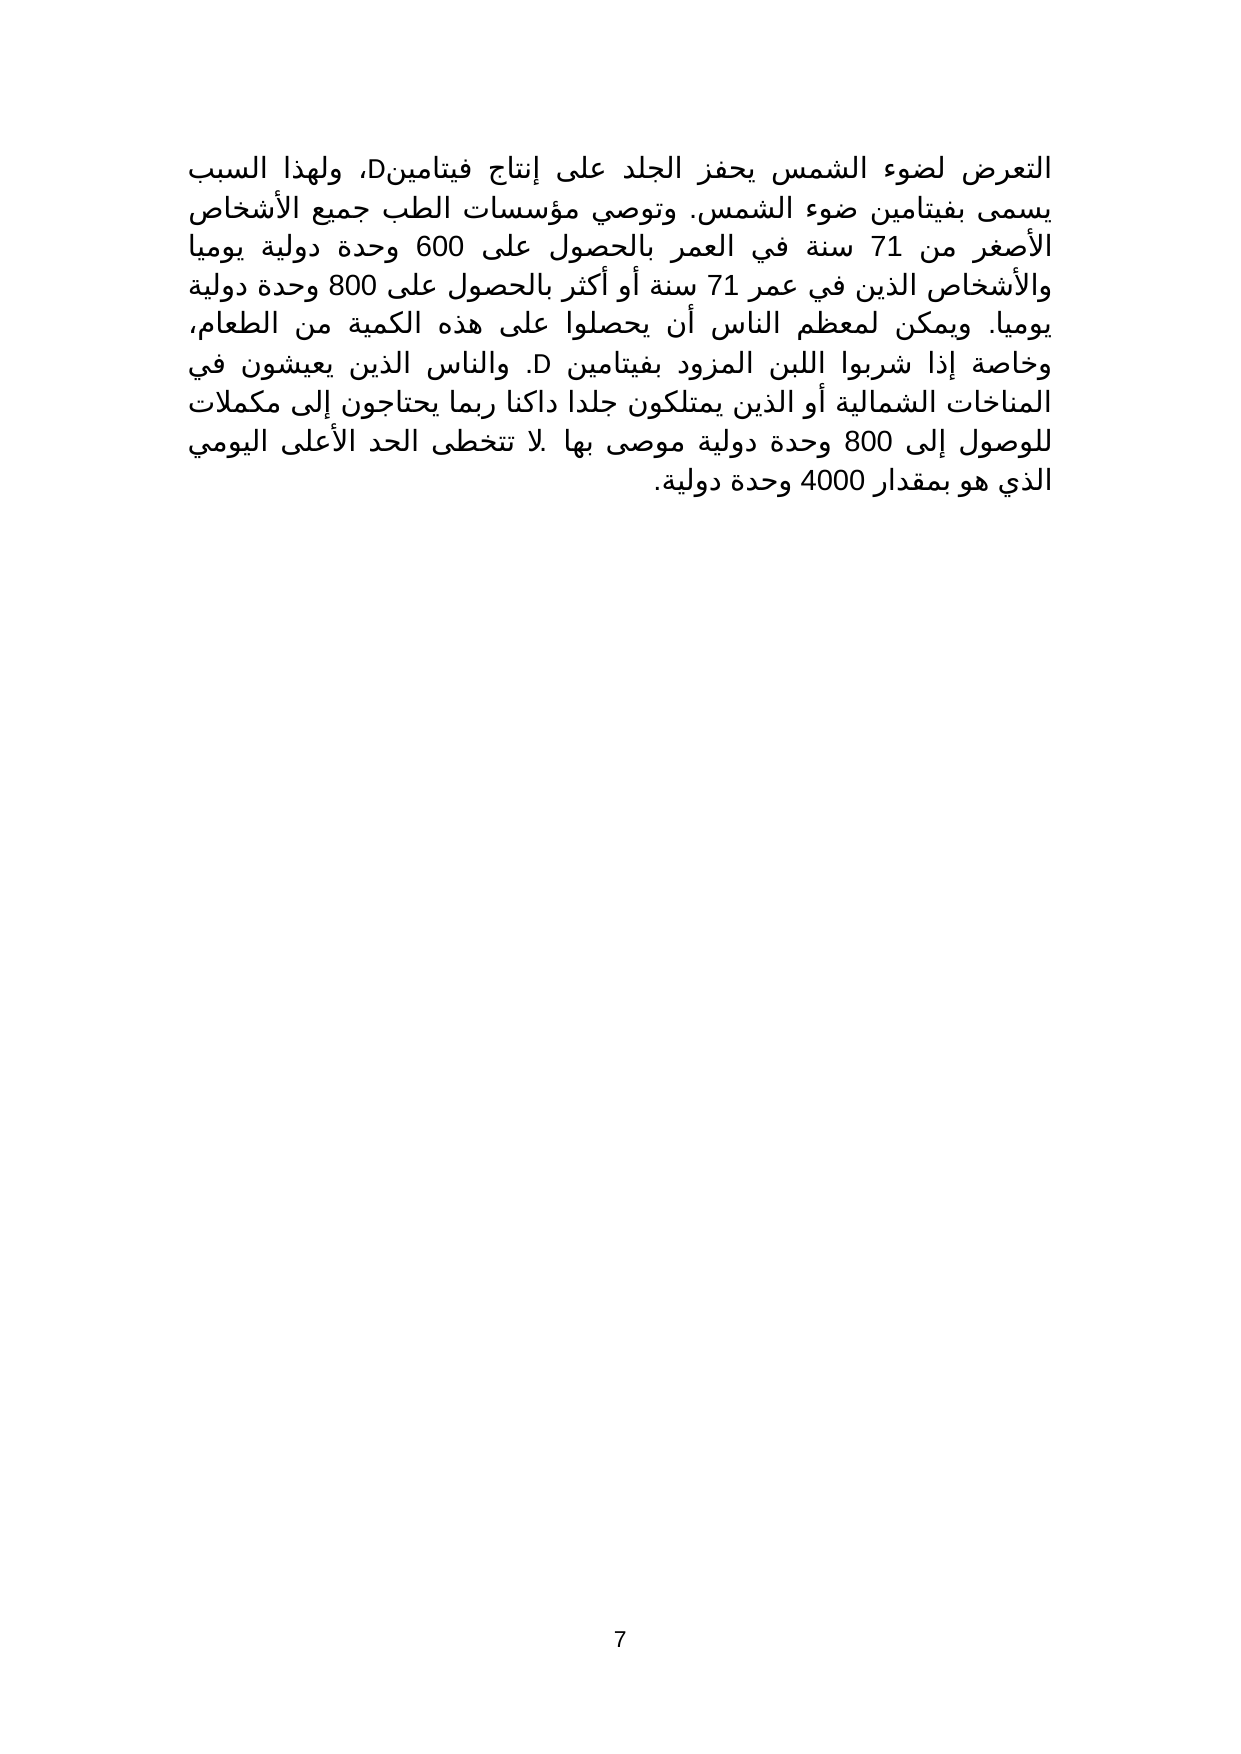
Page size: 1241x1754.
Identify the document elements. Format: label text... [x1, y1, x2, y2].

text التعرض لضوء الشمس يحفز الجلد على إنتاج فيتامينD، ولهذا السبب يسمى بفيتامين ضوء الشمس. وتوصي مؤسسات الطب جميع الأشخاص الأصغر من 71 سنة في العمر بالحصول على 600 وحدة دولية يوميا والأشخاص الذين في عمر 71 سنة أو أكثر بالحصول على 800 وحدة دولية يوميا. ويمكن لمعظم الناس أن يحصلوا على هذه الكمية من الطعام، وخاصة إذا شربوا اللبن المزود بفيتامين D. والناس الذين يعيشون في المناخات الشمالية أو الذين يمتلكون جلدا داكنا ربما يحتاجون إلى مكملات للوصول إلى 800 وحدة دولية موصى بها. لا تتخطى الحد الأعلى اليومي الذي هو بمقدار 4000 وحدة دولية. [187, 150, 1053, 496]
